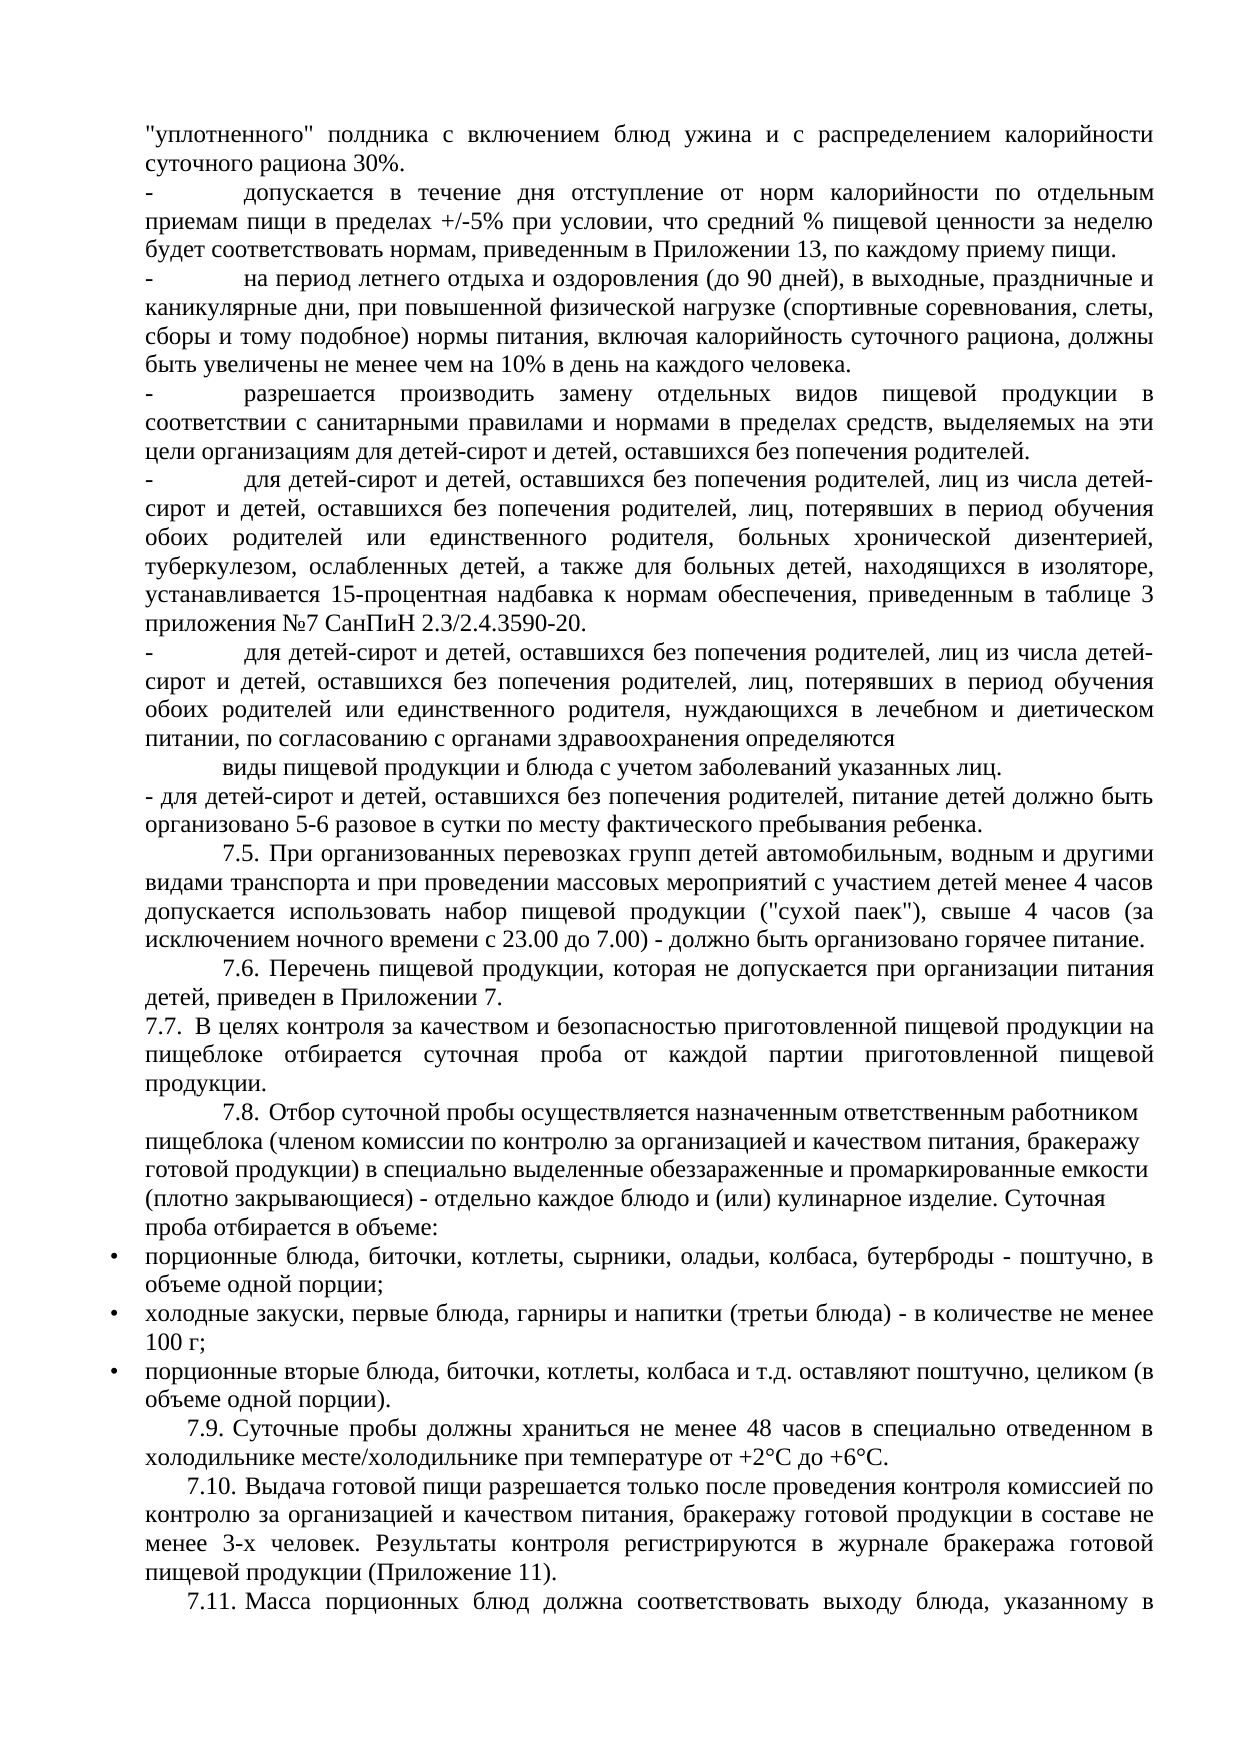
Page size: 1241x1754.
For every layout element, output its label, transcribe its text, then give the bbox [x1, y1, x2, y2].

list для детей-сирот и детей, оставшихся без попечения родителей, лиц из числа детей- сирот и детей, оставшихся без попечения родителей, лиц, потерявших в период обучения обоих родителей или единственного родителя, больных хронической дизентерией, туберкулезом, ослабленных детей, а также для больных детей, находящихся в изоляторе, устанавливается 15-процентная надбавка к нормам обеспечения, приведенным в таблице 3 приложения №7 СанПиН 2.3/2.4.3590-20. [145, 464, 1155, 637]
list Выдача готовой пищи разрешается только после проведения контроля комиссией по контролю за организацией и качеством питания, бракеражу готовой продукции в составе не менее 3-х человек. Результаты контроля регистрируются в журнале бракеража готовой пищевой продукции (Приложение 11). [145, 1471, 1155, 1586]
list разрешается производить замену отдельных видов пищевой продукции в соответствии с санитарными правилами и нормами в пределах средств, выделяемых на эти цели организациям для детей-сирот и детей, оставшихся без попечения родителей. [145, 378, 1155, 464]
list на период летнего отдыха и оздоровления (до 90 дней), в выходные, праздничные и каникулярные дни, при повышенной физической нагрузке (спортивные соревнования, слеты, сборы и тому подобное) нормы питания, включая калорийность суточного рациона, должны быть увеличены не менее чем на 10% в день на каждого человека. [145, 263, 1155, 378]
list порционные блюда, биточки, котлеты, сырники, оладьи, колбаса, бутерброды - поштучно, в объеме одной порции; [109, 1241, 1155, 1298]
text виды пищевой продукции и блюда с учетом заболеваний указанных лиц. [145, 752, 1155, 781]
list порционные вторые блюда, биточки, котлеты, колбаса и т.д. оставляют поштучно, целиком (в объеме одной порции). [109, 1356, 1155, 1413]
list В целях контроля за качеством и безопасностью приготовленной пищевой продукции на пищеблоке отбирается суточная проба от каждой партии приготовленной пищевой продукции. [145, 1011, 1155, 1097]
list для детей-сирот и детей, оставшихся без попечения родителей, лиц из числа детей- сирот и детей, оставшихся без попечения родителей, лиц, потерявших в период обучения обоих родителей или единственного родителя, нуждающихся в лечебном и диетическом питании, по согласованию с органами здравоохранения определяются [145, 637, 1155, 752]
list допускается в течение дня отступление от норм калорийности по отдельным приемам пищи в пределах +/-5% при условии, что средний % пищевой ценности за неделю будет соответствовать нормам, приведенным в Приложении 13, по каждому приему пищи. [145, 177, 1155, 263]
list При организованных перевозках групп детей автомобильным, водным и другими видами транспорта и при проведении массовых мероприятий с участием детей менее 4 часов допускается использовать набор пищевой продукции ("сухой паек"), свыше 4 часов (за исключением ночного времени с 23.00 до 7.00) - должно быть организовано горячее питание. [145, 838, 1155, 953]
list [145, 1586, 1155, 1614]
list холодные закуски, первые блюда, гарниры и напитки (третьи блюда) - в количестве не менее 100 г; [109, 1298, 1155, 1356]
list Перечень пищевой продукции, которая не допускается при организации питания детей, приведен в Приложении 7. [145, 953, 1155, 1011]
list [145, 119, 1155, 177]
text - для детей-сирот и детей, оставшихся без попечения родителей, питание детей должно быть организовано 5-6 разовое в сутки по месту фактического пребывания ребенка. [145, 781, 1155, 838]
list Отбор суточной пробы осуществляется назначенным ответственным работником пищеблока (членом комиссии по контролю за организацией и качеством питания, бракеражу готовой продукции) в специально выделенные обеззараженные и промаркированные емкости (плотно закрывающиеся) - отдельно каждое блюдо и (или) кулинарное изделие. Суточная проба отбирается в объеме: [145, 1097, 1155, 1241]
list Суточные пробы должны храниться не менее 48 часов в специально отведенном в холодильнике месте/холодильнике при температуре от +2°С до +6°С. [145, 1413, 1155, 1471]
